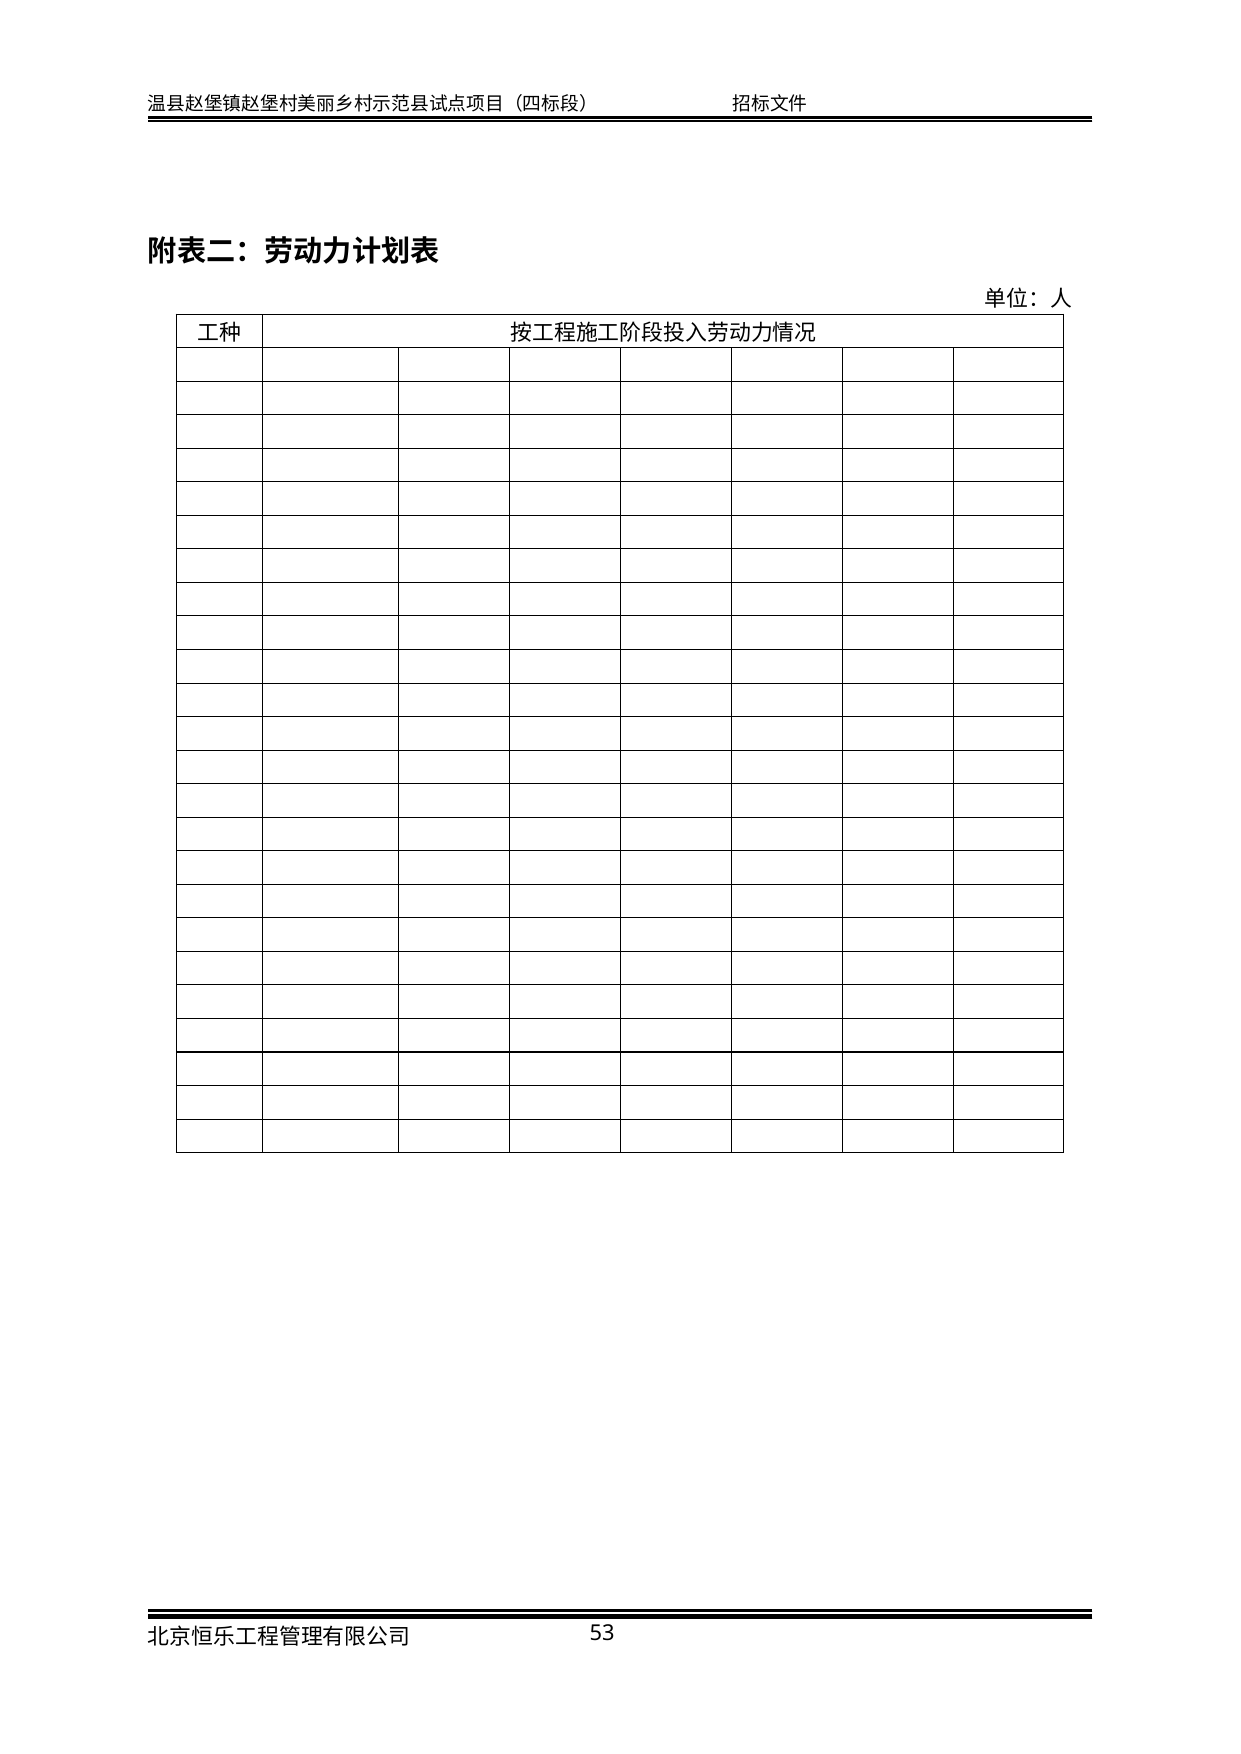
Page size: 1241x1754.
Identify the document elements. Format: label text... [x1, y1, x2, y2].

table_cell [399, 382, 509, 414]
table_cell [732, 348, 842, 381]
table_cell [177, 751, 262, 783]
table_cell [621, 482, 731, 515]
table_cell [177, 818, 262, 850]
table_cell [843, 1086, 953, 1118]
table_cell [399, 684, 509, 716]
table_cell [510, 751, 620, 783]
table_cell [399, 985, 509, 1018]
table_cell [954, 885, 1063, 917]
table_cell [954, 717, 1063, 749]
table_cell [510, 952, 620, 984]
table_cell [621, 549, 731, 582]
table_cell [954, 1086, 1063, 1118]
table_cell [732, 818, 842, 850]
table_cell [399, 885, 509, 917]
table_cell [621, 952, 731, 984]
table_cell [843, 1120, 953, 1152]
table_cell [843, 818, 953, 850]
table_cell [954, 1053, 1063, 1085]
table_cell [510, 616, 620, 649]
table_cell [399, 616, 509, 649]
table_cell [954, 1120, 1063, 1152]
table_cell [510, 717, 620, 749]
table_cell [263, 818, 398, 850]
table_cell [510, 415, 620, 448]
table_cell [732, 985, 842, 1018]
table_cell [399, 348, 509, 381]
table_cell [263, 1086, 398, 1118]
table_cell [843, 684, 953, 716]
table_cell [177, 985, 262, 1018]
table_cell [177, 851, 262, 884]
table_cell [177, 348, 262, 381]
table_cell [732, 918, 842, 951]
table_cell [399, 1053, 509, 1085]
table_cell [732, 1120, 842, 1152]
table_cell [510, 549, 620, 582]
table_cell [621, 818, 731, 850]
table_cell [843, 348, 953, 381]
table_cell [177, 449, 262, 481]
table_cell [621, 1019, 731, 1051]
table_cell [843, 616, 953, 649]
table_cell [954, 449, 1063, 481]
table_cell [510, 348, 620, 381]
table_cell [621, 348, 731, 381]
table_cell [510, 684, 620, 716]
table_cell [263, 784, 398, 817]
table_cell [621, 851, 731, 884]
table_cell [263, 851, 398, 884]
table_cell [954, 784, 1063, 817]
table_cell [843, 717, 953, 749]
table_header 按工程施工阶段投入劳动力情况 [263, 315, 1063, 347]
table_cell [177, 382, 262, 414]
table_cell [399, 1019, 509, 1051]
table_cell [263, 549, 398, 582]
table_cell [954, 482, 1063, 515]
table_cell [732, 952, 842, 984]
table_cell [263, 684, 398, 716]
table_cell [263, 415, 398, 448]
table_cell [399, 516, 509, 548]
table_cell [263, 1053, 398, 1085]
table_cell [510, 482, 620, 515]
table_cell [954, 1019, 1063, 1051]
table_cell [954, 549, 1063, 582]
table_cell [263, 717, 398, 749]
table_cell [621, 583, 731, 615]
table_cell [177, 952, 262, 984]
table_cell [732, 583, 842, 615]
table_cell [399, 449, 509, 481]
table_cell [263, 751, 398, 783]
table_cell [732, 851, 842, 884]
table_cell [263, 449, 398, 481]
table_cell [621, 1053, 731, 1085]
table_cell [954, 616, 1063, 649]
table_cell [732, 415, 842, 448]
table_cell [510, 885, 620, 917]
table_cell [263, 482, 398, 515]
table_cell [177, 415, 262, 448]
table_cell [399, 818, 509, 850]
table_cell [954, 583, 1063, 615]
table_cell [399, 650, 509, 682]
table_cell [399, 851, 509, 884]
table_cell [621, 415, 731, 448]
table_cell [510, 650, 620, 682]
table_cell [843, 583, 953, 615]
table_cell [510, 818, 620, 850]
table_cell [843, 549, 953, 582]
table_cell [177, 1053, 262, 1085]
table_cell [621, 650, 731, 682]
table_cell [177, 516, 262, 548]
table_cell [843, 382, 953, 414]
table_cell [732, 885, 842, 917]
table_cell [263, 616, 398, 649]
table_cell [177, 650, 262, 682]
table_cell [399, 549, 509, 582]
table_cell [263, 382, 398, 414]
table_cell [510, 583, 620, 615]
table_cell [621, 449, 731, 481]
table_cell [954, 348, 1063, 381]
table_cell [510, 1053, 620, 1085]
table_cell [621, 1120, 731, 1152]
table_cell [263, 650, 398, 682]
table_cell [843, 449, 953, 481]
table_cell [263, 952, 398, 984]
table_cell [954, 985, 1063, 1018]
table_cell [732, 1053, 842, 1085]
table_cell [843, 952, 953, 984]
table_cell [510, 1086, 620, 1118]
table_cell [621, 751, 731, 783]
table_cell [732, 516, 842, 548]
table_cell [263, 516, 398, 548]
table_cell [843, 1019, 953, 1051]
table_cell [510, 1120, 620, 1152]
table_cell [177, 717, 262, 749]
table_cell [263, 885, 398, 917]
table_cell [732, 382, 842, 414]
table_cell [399, 784, 509, 817]
text 单位：人 [148, 281, 1072, 313]
table_cell [510, 985, 620, 1018]
table_cell [621, 784, 731, 817]
table_cell [954, 751, 1063, 783]
table_cell [263, 583, 398, 615]
table_cell [843, 918, 953, 951]
table_cell [399, 918, 509, 951]
table_cell [399, 1120, 509, 1152]
table_cell [732, 482, 842, 515]
table_cell [954, 684, 1063, 716]
table_cell [177, 1019, 262, 1051]
table_cell [263, 348, 398, 381]
table_cell [621, 382, 731, 414]
table_cell [843, 1053, 953, 1085]
table_cell [177, 482, 262, 515]
table_cell [177, 918, 262, 951]
table_cell [732, 784, 842, 817]
table_cell [263, 918, 398, 951]
table_cell [399, 482, 509, 515]
table_cell [177, 885, 262, 917]
table_cell [621, 717, 731, 749]
table_cell [954, 415, 1063, 448]
table_cell [843, 851, 953, 884]
table_cell [732, 549, 842, 582]
table_cell [954, 382, 1063, 414]
table_cell [732, 616, 842, 649]
table_cell [263, 985, 398, 1018]
table_header 工种 [177, 315, 262, 347]
table_cell [954, 650, 1063, 682]
table_cell [954, 818, 1063, 850]
table_cell [954, 851, 1063, 884]
table_cell [843, 751, 953, 783]
table_cell [621, 516, 731, 548]
table_cell [510, 918, 620, 951]
table_cell [954, 952, 1063, 984]
table_cell [732, 650, 842, 682]
table_cell [177, 784, 262, 817]
table_cell [843, 784, 953, 817]
table_cell [177, 616, 262, 649]
table_cell [843, 482, 953, 515]
table_cell [177, 549, 262, 582]
table_cell [263, 1019, 398, 1051]
table_cell [732, 717, 842, 749]
text 附表二：劳动力计划表 [148, 216, 1092, 281]
table_cell [510, 851, 620, 884]
table_cell [621, 684, 731, 716]
table_cell [621, 985, 731, 1018]
table_cell [954, 918, 1063, 951]
table_cell [843, 650, 953, 682]
table_cell [510, 449, 620, 481]
table_cell [399, 583, 509, 615]
table_cell [621, 918, 731, 951]
table_cell [177, 583, 262, 615]
table_cell [510, 784, 620, 817]
table_cell [843, 415, 953, 448]
table_cell [399, 1086, 509, 1118]
table_cell [177, 1120, 262, 1152]
table_cell [177, 1086, 262, 1118]
table_cell [510, 1019, 620, 1051]
table_cell [399, 952, 509, 984]
table_cell [732, 449, 842, 481]
table_cell [263, 1120, 398, 1152]
table_cell [399, 415, 509, 448]
table_cell [510, 516, 620, 548]
table_cell [621, 885, 731, 917]
table_cell [732, 1019, 842, 1051]
table_cell [177, 684, 262, 716]
table_cell [399, 717, 509, 749]
table_cell [843, 516, 953, 548]
table_cell [621, 616, 731, 649]
table_cell [843, 885, 953, 917]
table_cell [732, 684, 842, 716]
table_cell [732, 751, 842, 783]
table_cell [621, 1086, 731, 1118]
table_cell [843, 985, 953, 1018]
table_cell [954, 516, 1063, 548]
table_cell [510, 382, 620, 414]
table_cell [732, 1086, 842, 1118]
table_cell [399, 751, 509, 783]
